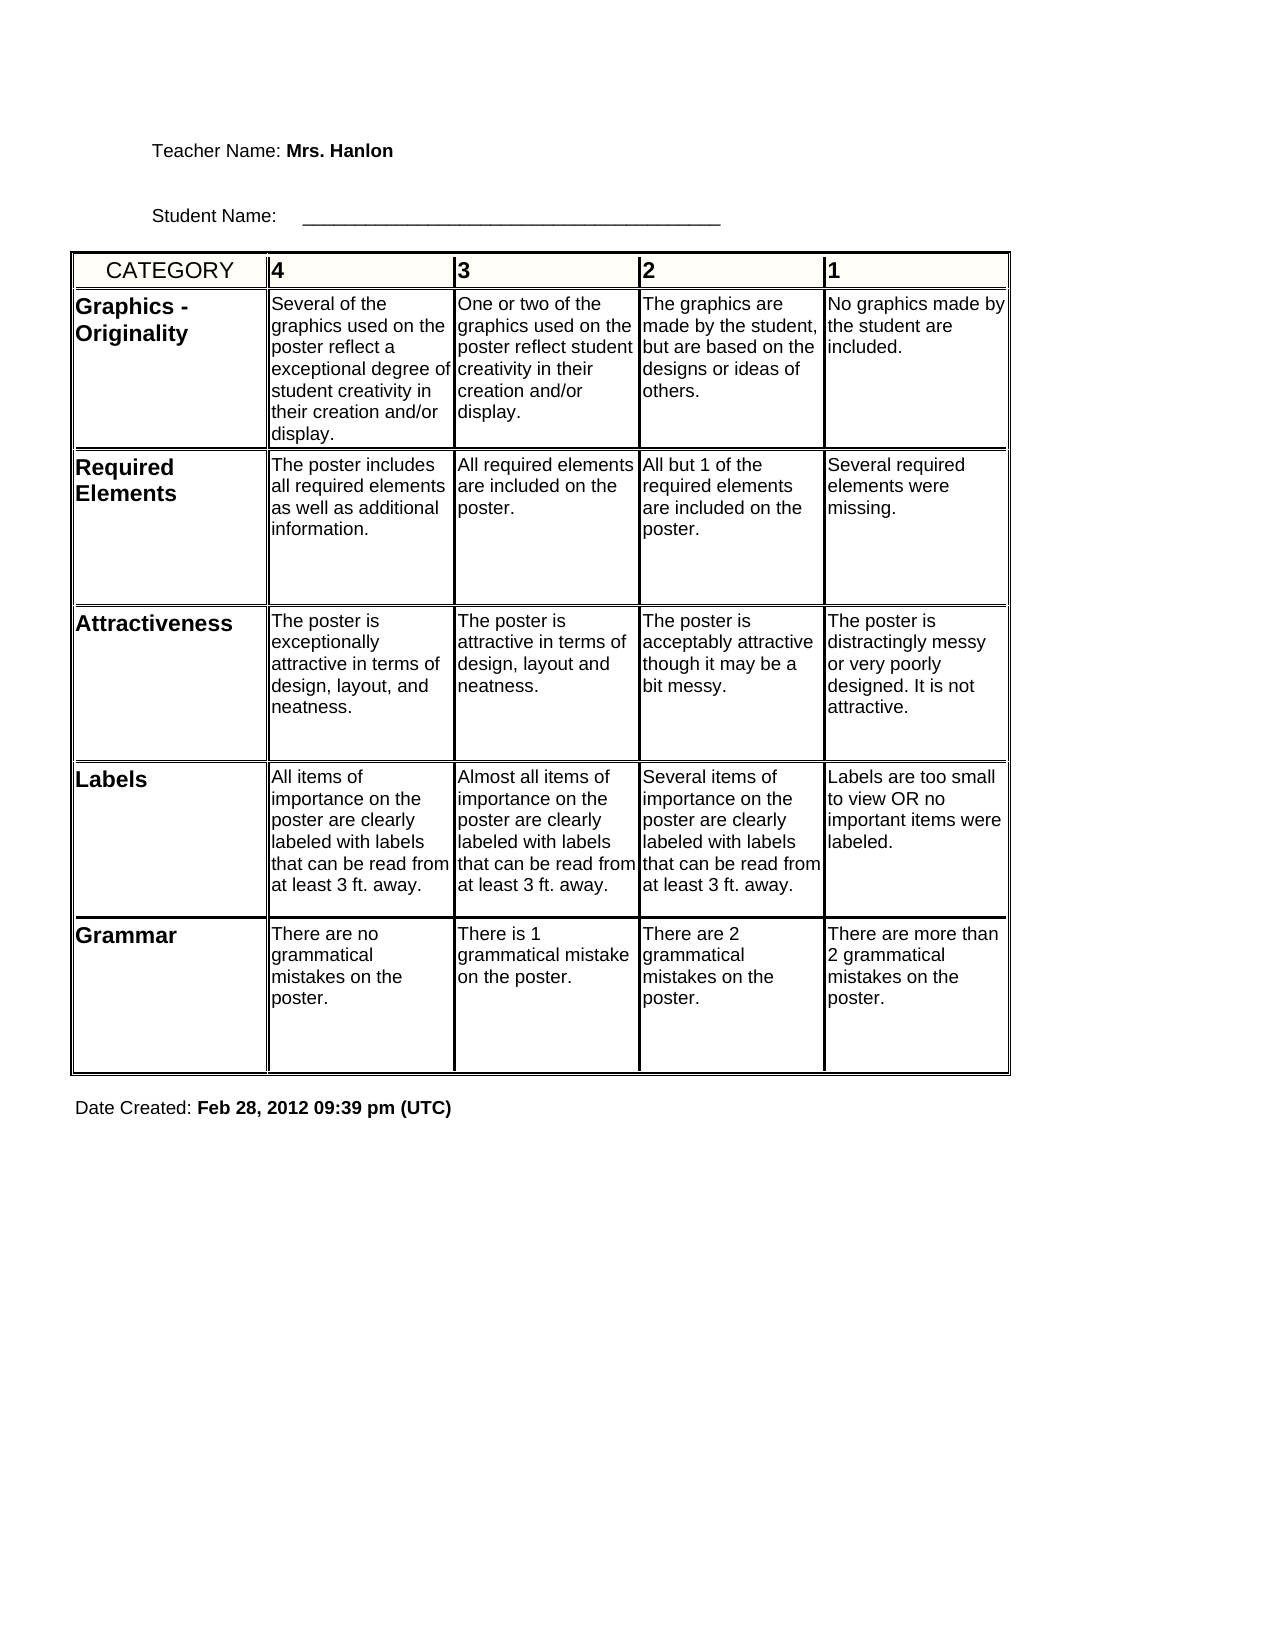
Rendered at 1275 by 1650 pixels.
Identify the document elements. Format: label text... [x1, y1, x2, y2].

table_cell Several required elements were missing. [826, 447, 1008, 603]
table_cell All items of importance on the poster are clearly labeled with labels that can be read from at least 3 ft. away. [270, 763, 453, 916]
table_cell Several of the graphics used on the poster reflect a exceptional degree of student creativity in their creation and/or display. [270, 290, 453, 447]
table_cell Almost all items of importance on the poster are clearly labeled with labels that can be read from at least 3 ft. away. [456, 763, 638, 916]
table_cell Attractiveness [74, 604, 266, 760]
table_cell There are no grammatical mistakes on the poster. [268, 919, 454, 1072]
table_cell The poster is distractingly messy or very poorly designed. It is not attractive. [826, 604, 1008, 760]
table_cell There are more than 2 grammatical mistakes on the poster. [824, 916, 1008, 1072]
table_cell Graphics - Originality [72, 287, 268, 447]
table_header 3 [454, 254, 639, 287]
table_cell Grammar [74, 916, 268, 1072]
table_cell Required Elements [74, 447, 266, 603]
table_cell Labels [72, 760, 268, 916]
table_header CATEGORY [74, 253, 268, 287]
table_header 1 [824, 254, 1008, 287]
table_cell Labels are too small to view OR no important items were labeled. [824, 760, 1009, 916]
table_header 2 [639, 254, 824, 287]
table_header 4 [268, 254, 454, 287]
table_cell The graphics are made by the student, but are based on the designs or ideas of others. [641, 290, 823, 447]
table_cell There is 1 grammatical mistake on the poster. [454, 919, 639, 1072]
table_cell All but 1 of the required elements are included on the poster. [641, 451, 823, 603]
table_cell The poster is attractive in terms of design, layout and neatness. [456, 607, 638, 760]
table_cell There are 2 grammatical mistakes on the poster. [639, 919, 824, 1072]
table_cell Several items of importance on the poster are clearly labeled with labels that can be read from at least 3 ft. away. [641, 763, 823, 916]
text Date Created: Feb 28, 2012 09:39 pm (UTC) [75, 1097, 1200, 1118]
table_cell All required elements are included on the poster. [456, 451, 638, 603]
table_cell The poster is acceptably attractive though it may be a bit messy. [641, 607, 823, 760]
table_cell The poster includes all required elements as well as additional information. [270, 451, 453, 603]
table_cell One or two of the graphics used on the poster reflect student creativity in their creation and/or display. [456, 290, 638, 447]
table_cell No graphics made by the student are included. [824, 287, 1009, 447]
table_cell The poster is exceptionally attractive in terms of design, layout, and neatness. [270, 607, 453, 760]
